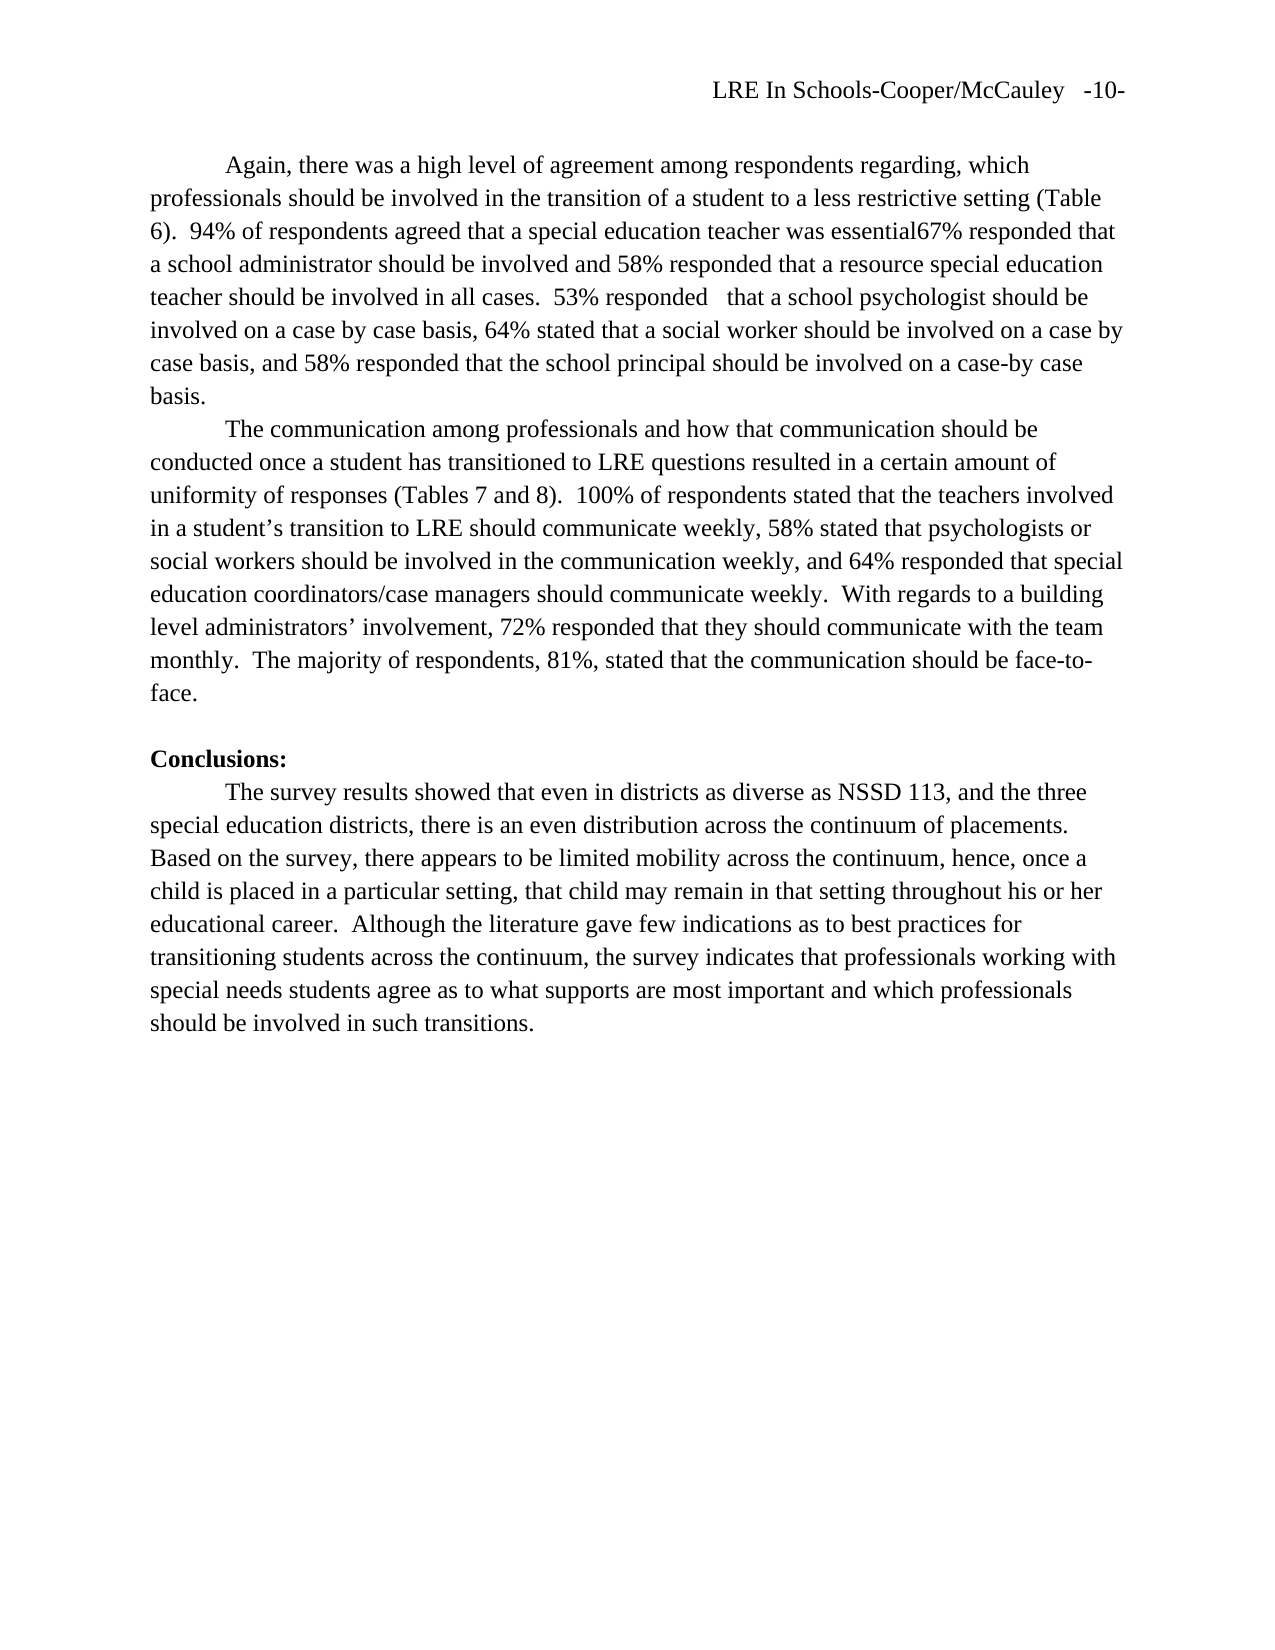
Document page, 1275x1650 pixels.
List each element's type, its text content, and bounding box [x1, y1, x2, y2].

text Again, there was a high level of agreement among respondents regarding, which professionals should be involved in the transition of a student to a less restrictive setting (Table 6). 94% of respondents agreed that a special education teacher was essential67% responded that a school administrator should be involved and 58% responded that a resource special education teacher should be involved in all cases. 53% responded that a school psychologist should be involved on a case by case basis, 64% stated that a social worker should be involved on a case by case basis, and 58% responded that the school principal should be involved on a case-by case basis. [150, 150, 1125, 410]
text Conclusions: [150, 744, 1125, 773]
text The communication among professionals and how that communication should be conducted once a student has transitioned to LRE questions resulted in a certain amount of uniformity of responses (Tables 7 and 8). 100% of respondents stated that the teachers involved in a student’s transition to LRE should communicate weekly, 58% stated that psychologists or social workers should be involved in the communication weekly, and 64% responded that special education coordinators/case managers should communicate weekly. With regards to a building level administrators’ involvement, 72% responded that they should communicate with the team monthly. The majority of respondents, 81%, stated that the communication should be face-to-face. [150, 414, 1125, 707]
text The survey results showed that even in districts as diverse as NSSD 113, and the three special education districts, there is an even distribution across the continuum of placements. Based on the survey, there appears to be limited mobility across the continuum, hence, once a child is placed in a particular setting, that child may remain in that setting throughout his or her educational career. Although the literature gave few indications as to best practices for transitioning students across the continuum, the survey indicates that professionals working with special needs students agree as to what supports are most important and which professionals should be involved in such transitions. [150, 777, 1125, 1037]
